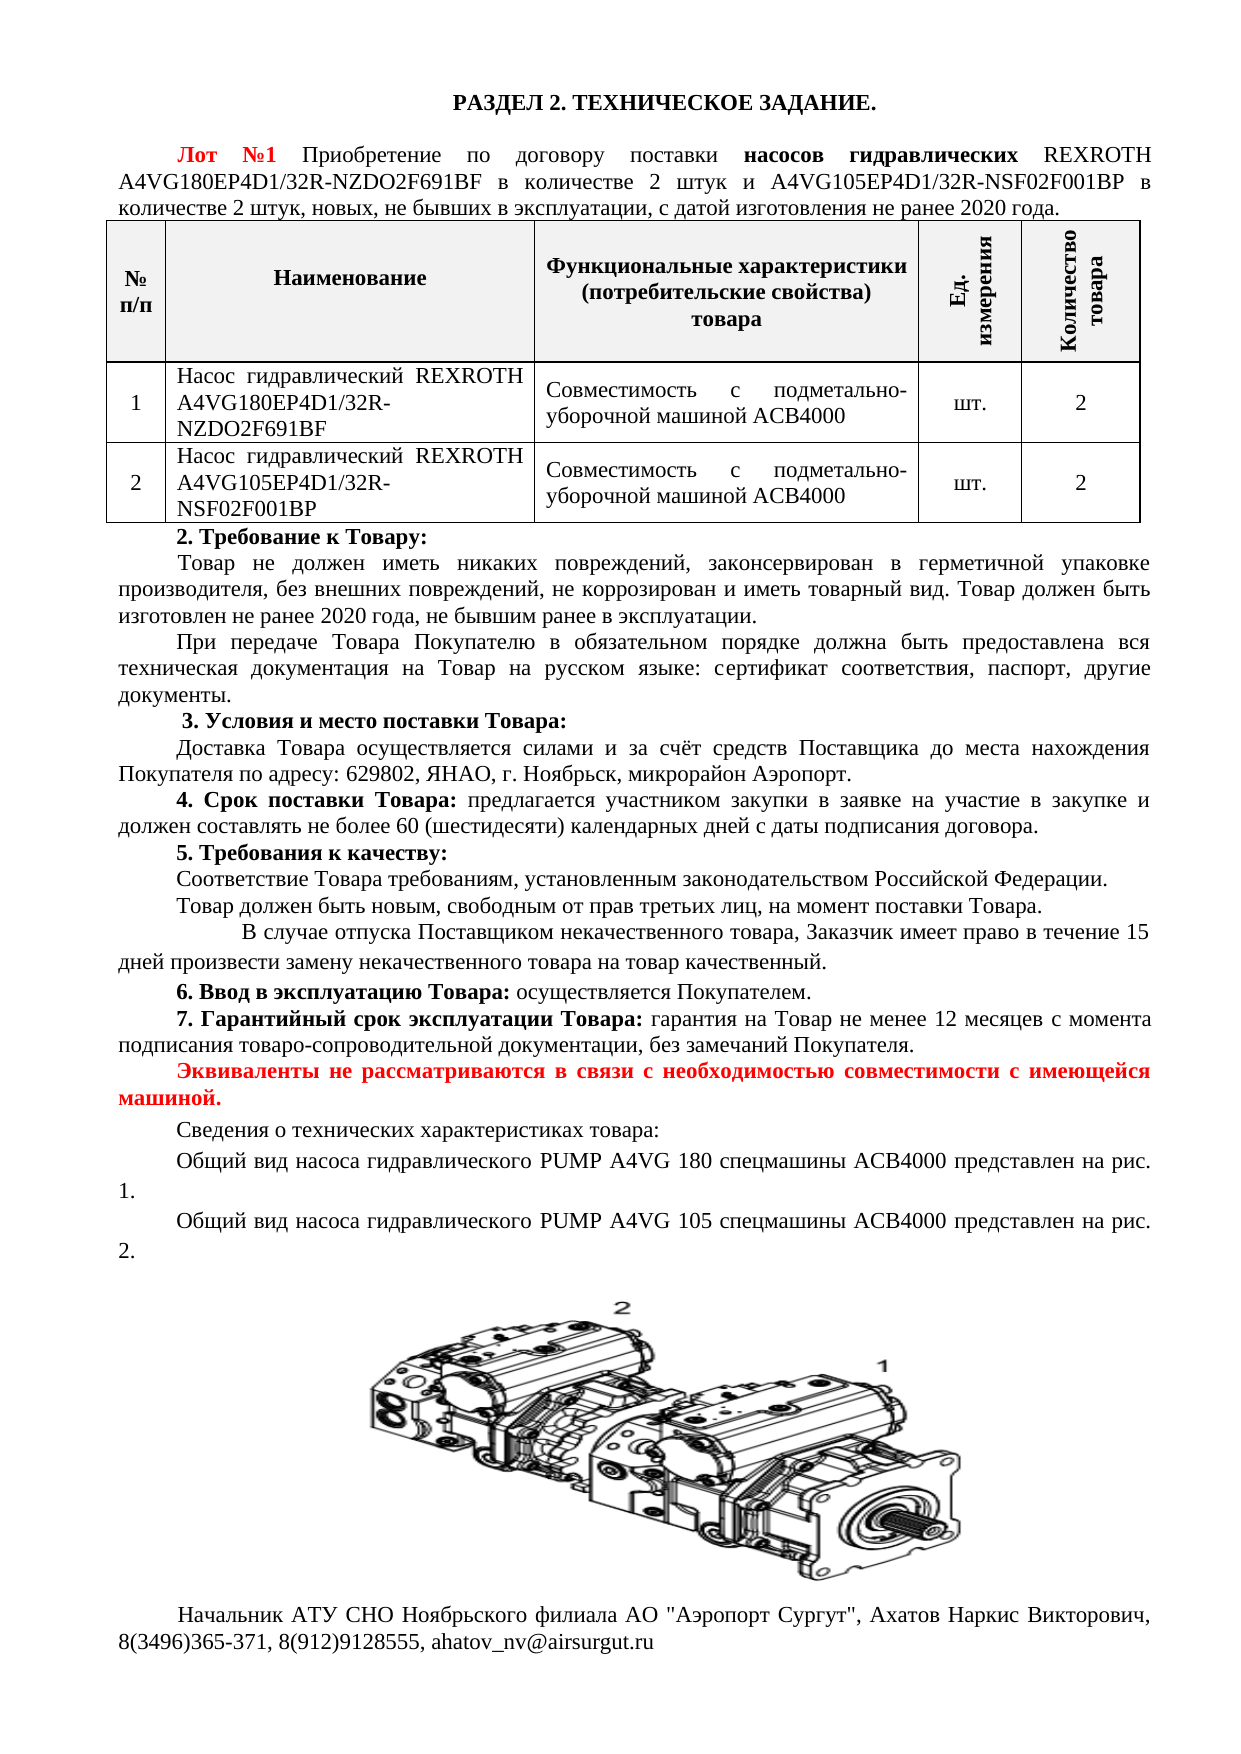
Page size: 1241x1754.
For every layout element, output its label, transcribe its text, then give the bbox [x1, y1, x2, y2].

table_cell шт. [919, 443, 1021, 522]
table_cell Совместимость с подметально-уборочной машиной АСВ4000 [535, 443, 918, 522]
table_cell Насос гидравлический REXROTH A4VG180EP4D1/32R- NZDO2F691BF [166, 363, 534, 442]
table_header Наименование [166, 221, 534, 361]
text Общий вид насоса гидравлического PUMP A4VG 180 спецмашины АСВ4000 представлен на рис. 1. [118, 1147, 1152, 1203]
table_cell 2 [1022, 363, 1139, 442]
text В случае отпуска Поставщиком некачественного товара, Заказчик имеет право в течение 15 дней произвести замену некачественного товара на товар качественный. [118, 918, 1152, 974]
table_header Функциональные характеристики (потребительские свойства) товара [535, 221, 918, 361]
table_header № п/п [107, 221, 165, 361]
text 6. Ввод в эксплуатацию Товара: осуществляется Покупателем. [118, 978, 1152, 1005]
table_cell 1 [107, 363, 165, 442]
text Лот №1 Приобретение по договору поставки насосов гидравлических REXROTH A4VG180EP4D1/32R-NZDO2F691BF в количестве 2 штук и А4VG105EP4D1/32R-NSF02F001BP в количестве 2 штук, новых, не бывших в эксплуатации, с датой изготовления не ранее 2020 года. [118, 141, 1152, 220]
text Товар должен быть новым, свободным от прав третьих лиц, на момент поставки Товара. [118, 892, 1152, 918]
text Начальник АТУ СНО Ноябрьского филиала АО "Аэропорт Сургут", Ахатов Наркис Викторович, 8(3496)365-371, 8(912)9128555, ahatov_nv@airsurgut.ru [118, 1601, 1152, 1654]
table_header Количество товара [1022, 221, 1139, 361]
text Сведения о технических характеристиках товара: [118, 1116, 1152, 1143]
text Общий вид насоса гидравлического PUMP A4VG 105 спецмашины АСВ4000 представлен на рис. 2. [118, 1207, 1152, 1264]
text Соответствие Товара требованиям, установленным законодательством Российской Федерации. [118, 865, 1152, 892]
text РАЗДЕЛ 2. ТЕХНИЧЕСКОЕ ЗАДАНИЕ. [118, 89, 1152, 115]
list Доставка Товара осуществляется силами и за счёт средств Поставщика до места нахождения Покупателя по адресу: 629802, ЯНАО, г. Ноябрьск, микрорайон Аэропорт. [118, 733, 1152, 786]
picture [321, 1267, 1023, 1598]
text При передаче Товара Покупателю в обязательном порядке должна быть предоставлена вся техническая документация на Товар на русском языке: сертификат соответствия, паспорт, другие документы. [118, 628, 1152, 707]
table_header Ед. измерения [919, 221, 1021, 361]
table_cell Совместимость с подметально-уборочной машиной АСВ4000 [535, 363, 918, 442]
table_cell шт. [919, 363, 1021, 442]
text 3. Условия и место поставки Товара: [118, 707, 1152, 733]
text Эквиваленты не рассматриваются в связи с необходимостью совместимости с имеющейся машиной. [118, 1057, 1152, 1110]
table_cell 2 [1022, 443, 1139, 522]
text 5. Требования к качеству: [118, 839, 1152, 865]
text Товар не должен иметь никаких повреждений, законсервирован в герметичной упаковке производителя, без внешних повреждений, не коррозирован и иметь товарный вид. Товар должен быть изготовлен не ранее 2020 года, не бывшим ранее в эксплуатации. [118, 549, 1152, 628]
text 7. Гарантийный срок эксплуатации Товара: гарантия на Товар не менее 12 месяцев с момента подписания товаро-сопроводительной документации, без замечаний Покупателя. [118, 1005, 1152, 1057]
text 2. Требование к Товару: [118, 523, 1152, 549]
table_cell 2 [107, 443, 165, 522]
table_cell Насос гидравлический REXROTH А4VG105EP4D1/32R-NSF02F001BP [166, 443, 534, 522]
text 4. Срок поставки Товара: предлагается участником закупки в заявке на участие в закупке и должен составлять не более 60 (шестидесяти) календарных дней с даты подписания договора. [118, 786, 1152, 839]
